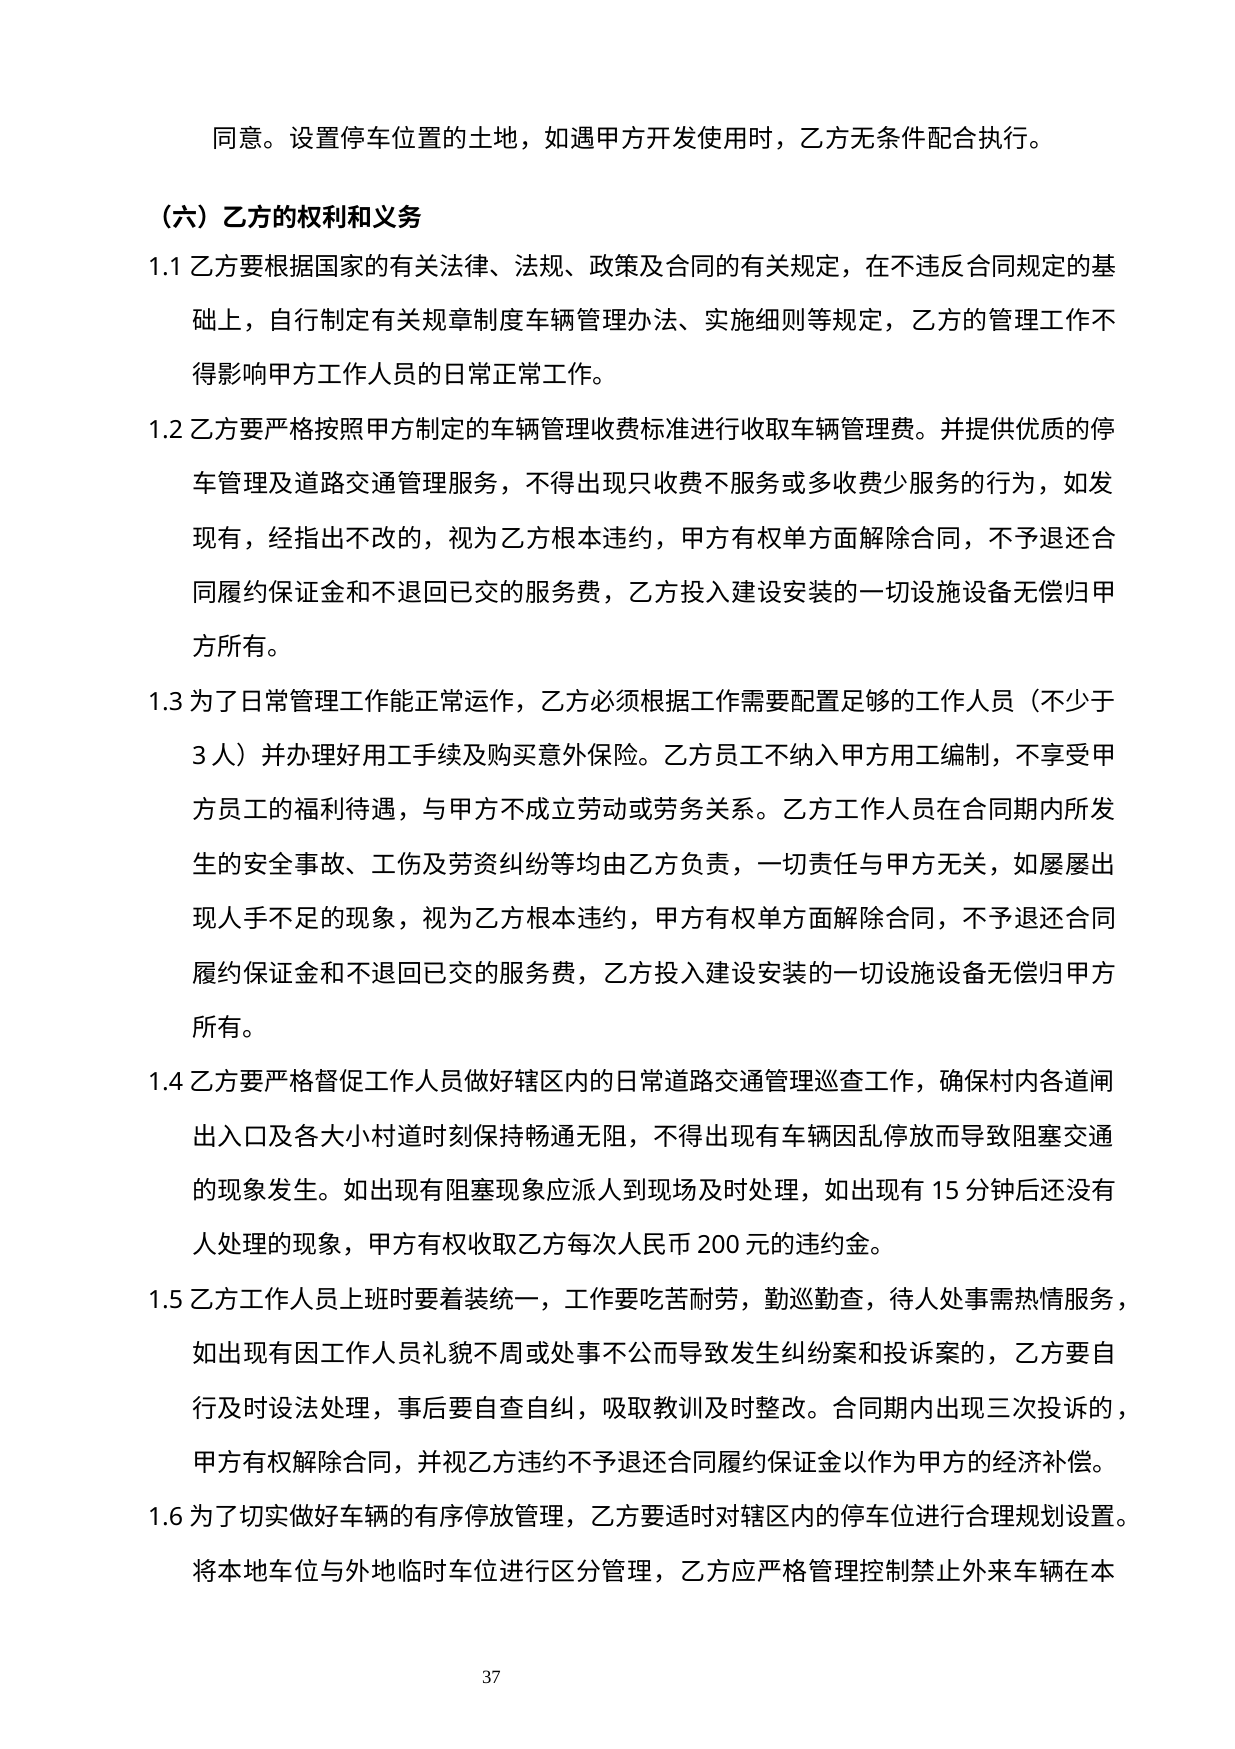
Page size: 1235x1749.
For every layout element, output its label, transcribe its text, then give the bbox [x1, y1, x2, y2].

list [148, 1497, 1116, 1587]
list 乙方要根据国家的有关法律、法规、政策及合同的有关规定，在不违反合同规定的基础上，自行制定有关规章制度车辆管理办法、实施细则等规定，乙方的管理工作不得影响甲方工作人员的日常正常工作。 [148, 246, 1116, 391]
list 乙方要严格按照甲方制定的车辆管理收费标准进行收取车辆管理费。并提供优质的停车管理及道路交通管理服务，不得出现只收费不服务或多收费少服务的行为，如发现有，经指出不改的，视为乙方根本违约，甲方有权单方面解除合同，不予退还合同履约保证金和不退回已交的服务费，乙方投入建设安装的一切设施设备无偿归甲方所有。 [148, 409, 1116, 663]
list 乙方工作人员上班时要着装统一，工作要吃苦耐劳，勤巡勤查，待人处事需热情服务，如出现有因工作人员礼貌不周或处事不公而导致发生纠纷案和投诉案的，乙方要自行及时设法处理，事后要自查自纠，吸取教训及时整改。合同期内出现三次投诉的，甲方有权解除合同，并视乙方违约不予退还合同履约保证金以作为甲方的经济补偿。 [148, 1279, 1116, 1479]
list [148, 118, 1116, 154]
list 乙方要严格督促工作人员做好辖区内的日常道路交通管理巡查工作，确保村内各道闸出入口及各大小村道时刻保持畅通无阻，不得出现有车辆因乱停放而导致阻塞交通的现象发生。如出现有阻塞现象应派人到现场及时处理，如出现有15分钟后还没有人处理的现象，甲方有权收取乙方每次人民币200元的违约金。 [148, 1062, 1116, 1261]
list 乙方的权利和义务 [148, 197, 1116, 234]
list 为了日常管理工作能正常运作，乙方必须根据工作需要配置足够的工作人员（不少于3人）并办理好用工手续及购买意外保险。乙方员工不纳入甲方用工编制，不享受甲方员工的福利待遇，与甲方不成立劳动或劳务关系。乙方工作人员在合同期内所发生的安全事故、工伤及劳资纠纷等均由乙方负责，一切责任与甲方无关，如屡屡出现人手不足的现象，视为乙方根本违约，甲方有权单方面解除合同，不予退还合同履约保证金和不退回已交的服务费，乙方投入建设安装的一切设施设备无偿归甲方所有。 [148, 681, 1116, 1044]
